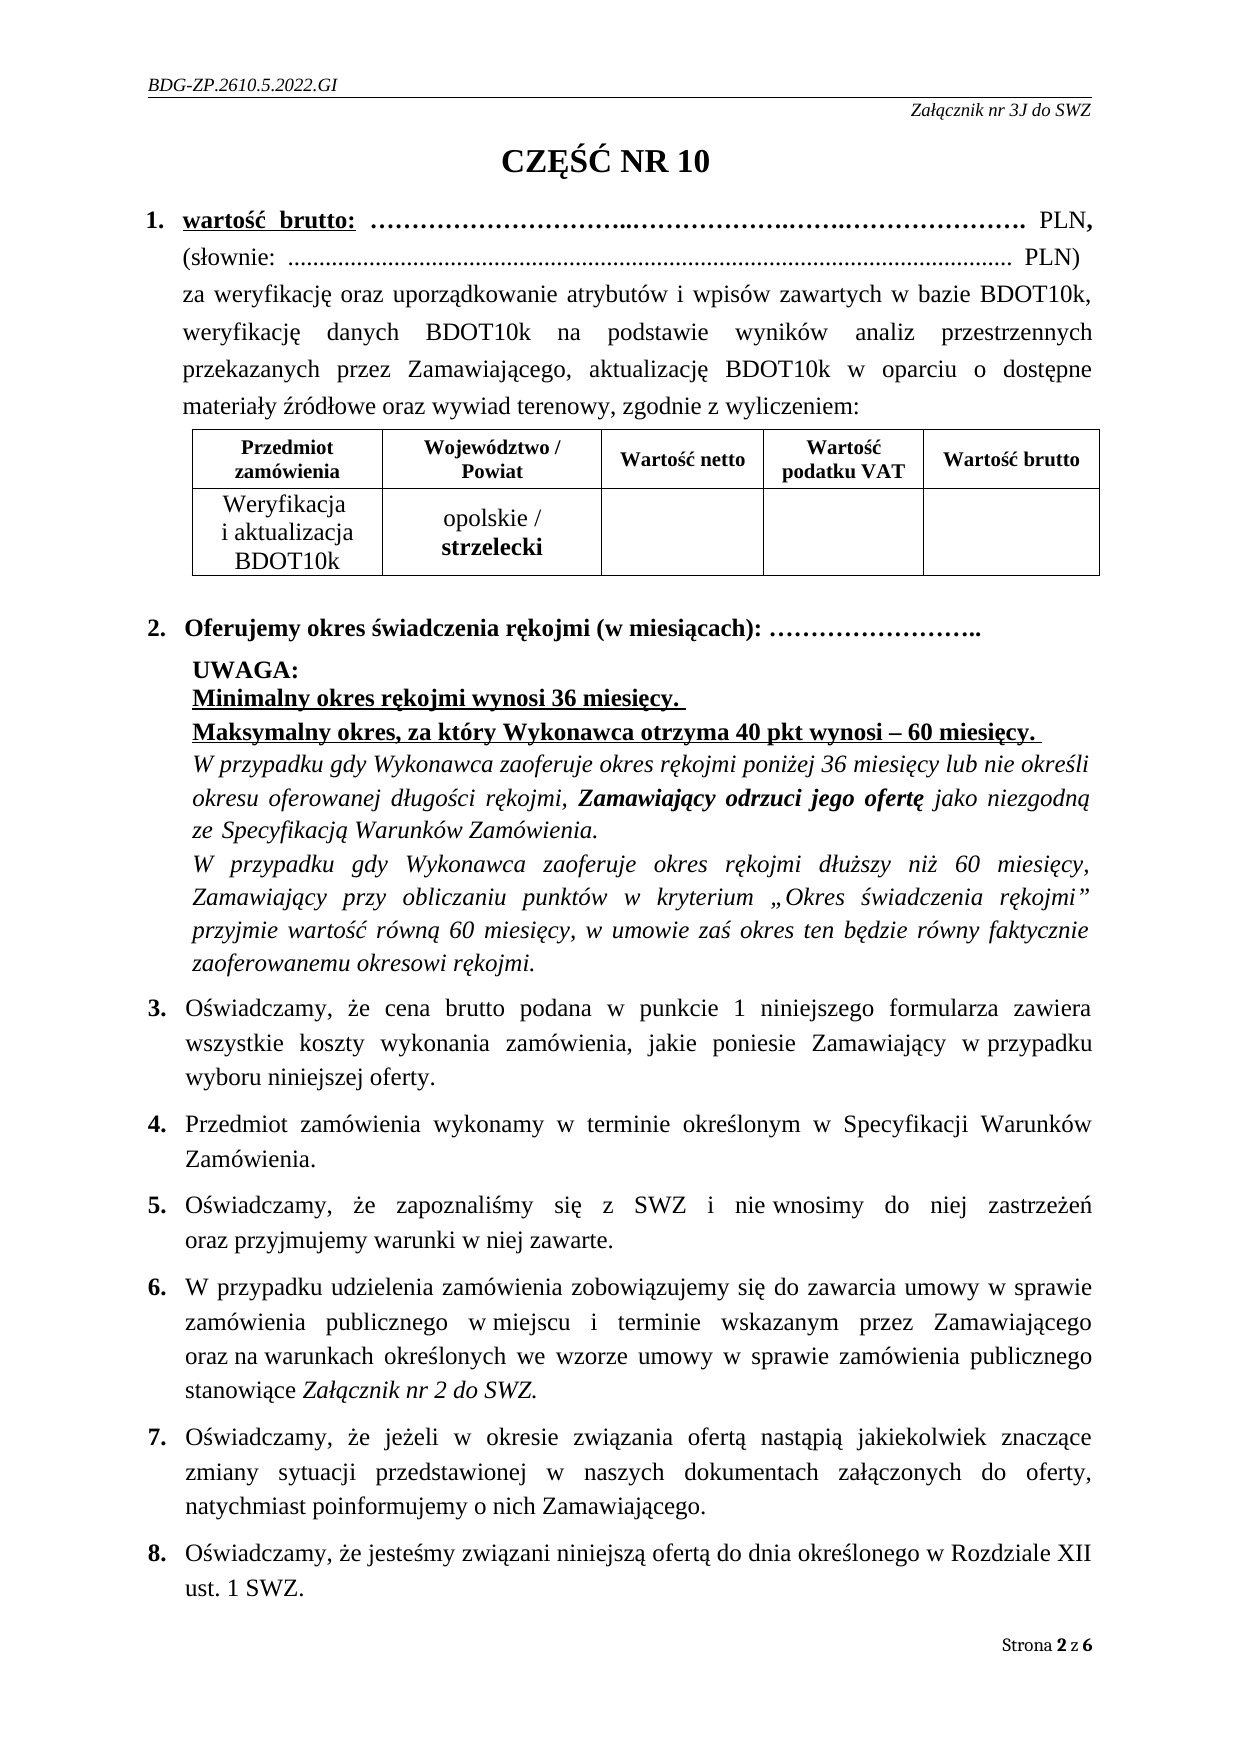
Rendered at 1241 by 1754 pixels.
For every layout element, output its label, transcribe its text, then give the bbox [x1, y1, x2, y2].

table_cell opolskie / strzelecki [383, 489, 601, 575]
list Oświadczamy, że jeżeli w okresie związania ofertą nastąpią jakiekolwiek znaczące zmiany sytuacji przedstawionej w naszych dokumentach załączonych do oferty, natychmiast poinformujemy o nich Zamawiającego. [148, 1422, 1092, 1520]
list Oświadczamy, że cena brutto podana w punkcie 1 niniejszego formularza zawiera wszystkie koszty wykonania zamówienia, jakie poniesie Zamawiający w przypadku wyboru niniejszej oferty. [148, 993, 1092, 1091]
text UWAGA: [192, 655, 1092, 683]
table_header Wartość netto [602, 430, 763, 488]
list W przypadku udzielenia zamówienia zobowiązujemy się do zawarcia umowy w sprawie zamówienia publicznego w miejscu i terminie wskazanym przez Zamawiającego oraz na warunkach określonych we wzorze umowy w sprawie zamówienia publicznego stanowiące Załącznik nr 2 do SWZ. [148, 1272, 1092, 1404]
list wartość brutto: …………………………..……………….…….…………………. PLN, (słownie: .................................................................................................................... PLN) za weryfikację oraz uporządkowanie atrybutów i wpisów zawartych w bazie BDOT10k, weryfikację danych BDOT10k na podstawie wyników analiz przestrzennych przekazanych przez Zamawiającego, aktualizację BDOT10k w oparciu o dostępne materiały źródłowe oraz wywiad terenowy, zgodnie z wyliczeniem: [145, 205, 1092, 420]
list Przedmiot zamówienia wykonamy w terminie określonym w Specyfikacji Warunków Zamówienia. [148, 1109, 1092, 1172]
table_cell [764, 489, 923, 575]
table_cell [602, 489, 763, 575]
list Minimalny okres rękojmi wynosi 36 miesięcy. [192, 683, 1092, 712]
table_header Województwo / Powiat [383, 430, 601, 488]
table_cell [924, 489, 1099, 575]
list Oferujemy okres świadczenia rękojmi (w miesiącach): …………………….. [147, 613, 1090, 642]
list W przypadku gdy Wykonawca zaoferuje okres rękojmi poniżej 36 miesięcy lub nie określi okresu oferowanej długości rękojmi, Zamawiający odrzuci jego ofertę jako niezgodną ze Specyfikacją Warunków Zamówienia. [192, 749, 1092, 844]
list Oświadczamy, że jesteśmy związani niniejszą ofertą do dnia określonego w Rozdziale XII ust. 1 SWZ. [148, 1538, 1092, 1602]
table_header Wartość brutto [924, 430, 1099, 488]
list W przypadku gdy Wykonawca zaoferuje okres rękojmi dłuższy niż 60 miesięcy, Zamawiający przy obliczaniu punktów w kryterium „Okres świadczenia rękojmi” przyjmie wartość równą 60 miesięcy, w umowie zaś okres ten będzie równy faktycznie zaoferowanemu okresowi rękojmi. [192, 849, 1092, 976]
list Maksymalny okres, za który Wykonawca otrzyma 40 pkt wynosi – 60 miesięcy. [192, 717, 1092, 745]
list Oświadczamy, że zapoznaliśmy się z SWZ i nie wnosimy do niej zastrzeżeń oraz przyjmujemy warunki w niej zawarte. [148, 1191, 1092, 1254]
table_header Wartość podatku VAT [764, 430, 923, 488]
text CZĘŚĆ NR 10 [148, 142, 1063, 180]
table_header Przedmiot zamówienia [193, 430, 382, 488]
table_cell Weryfikacja i aktualizacja BDOT10k [193, 489, 382, 575]
